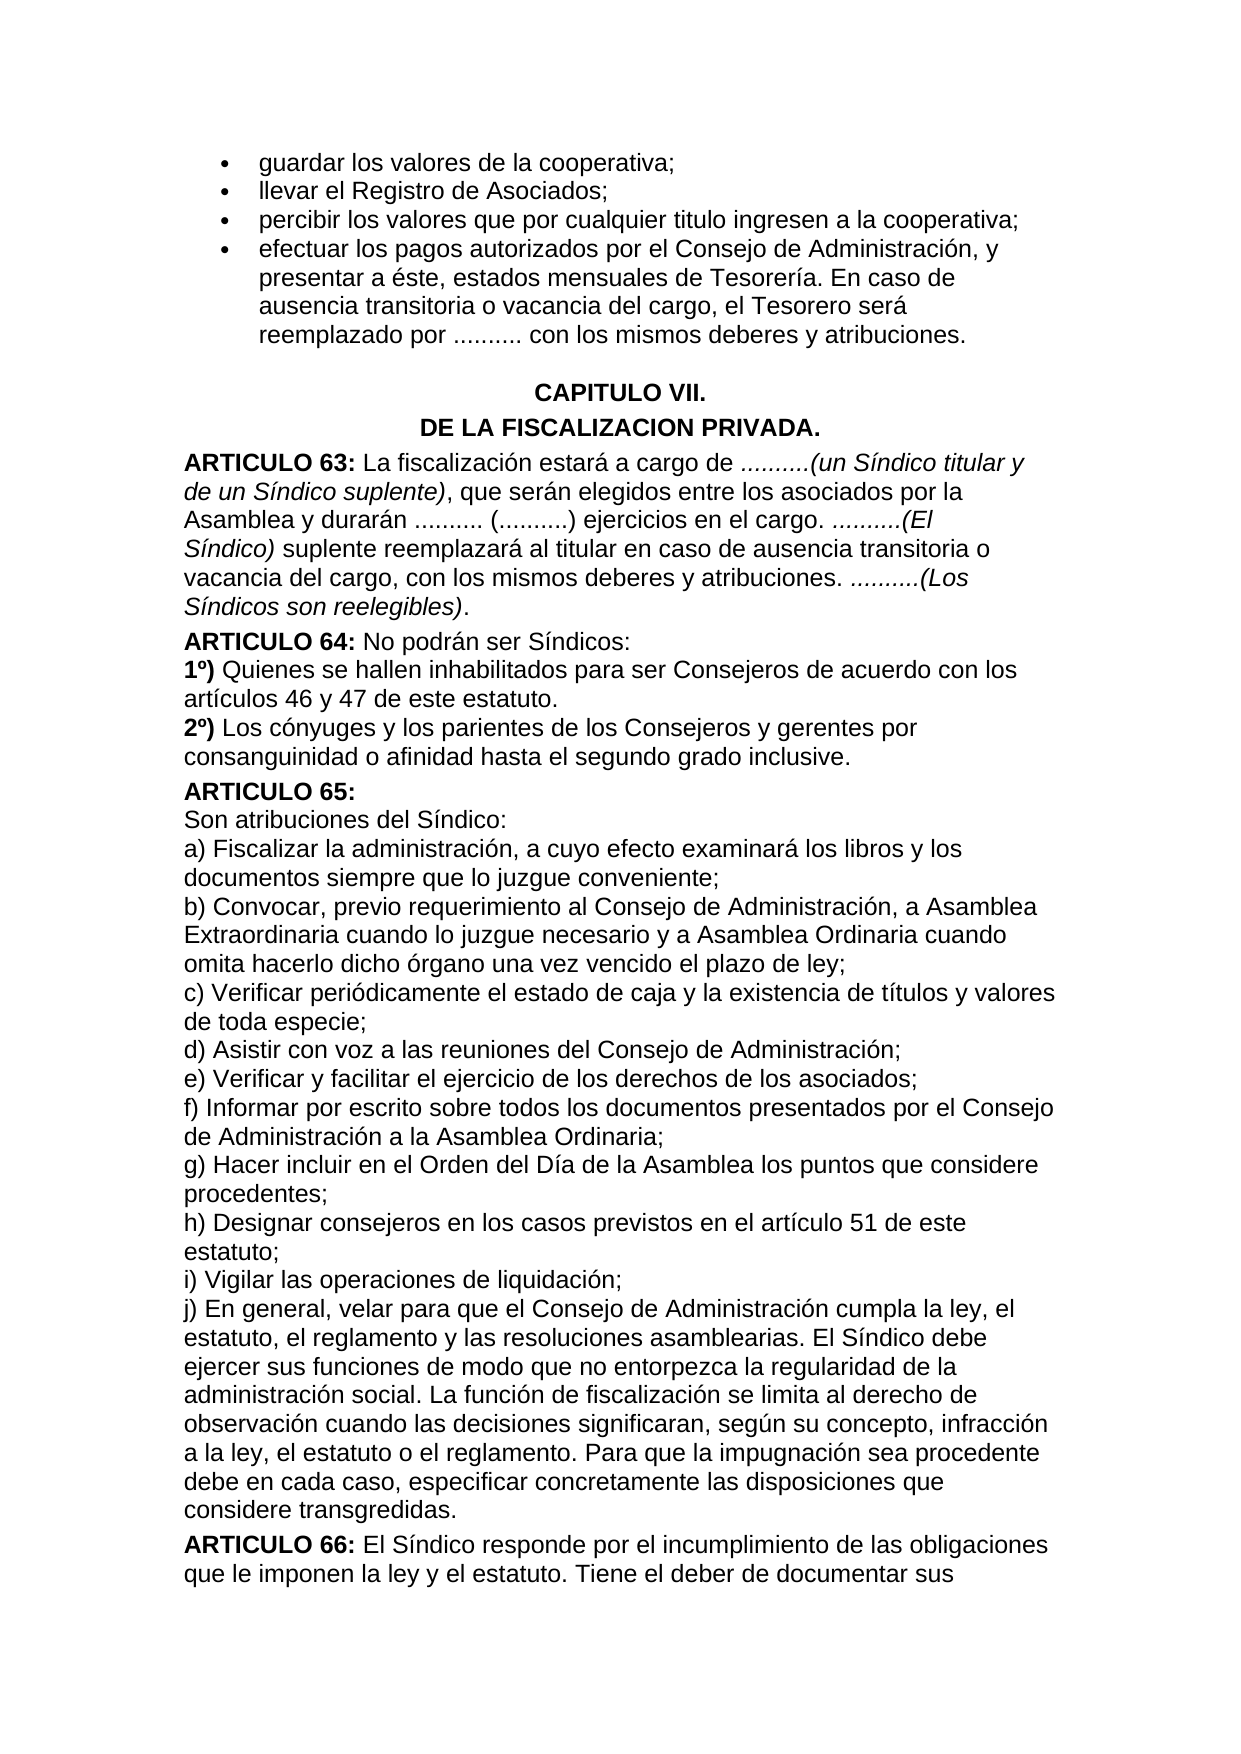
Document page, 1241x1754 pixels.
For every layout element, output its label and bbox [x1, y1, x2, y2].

table_cell [177, 148, 1063, 1588]
